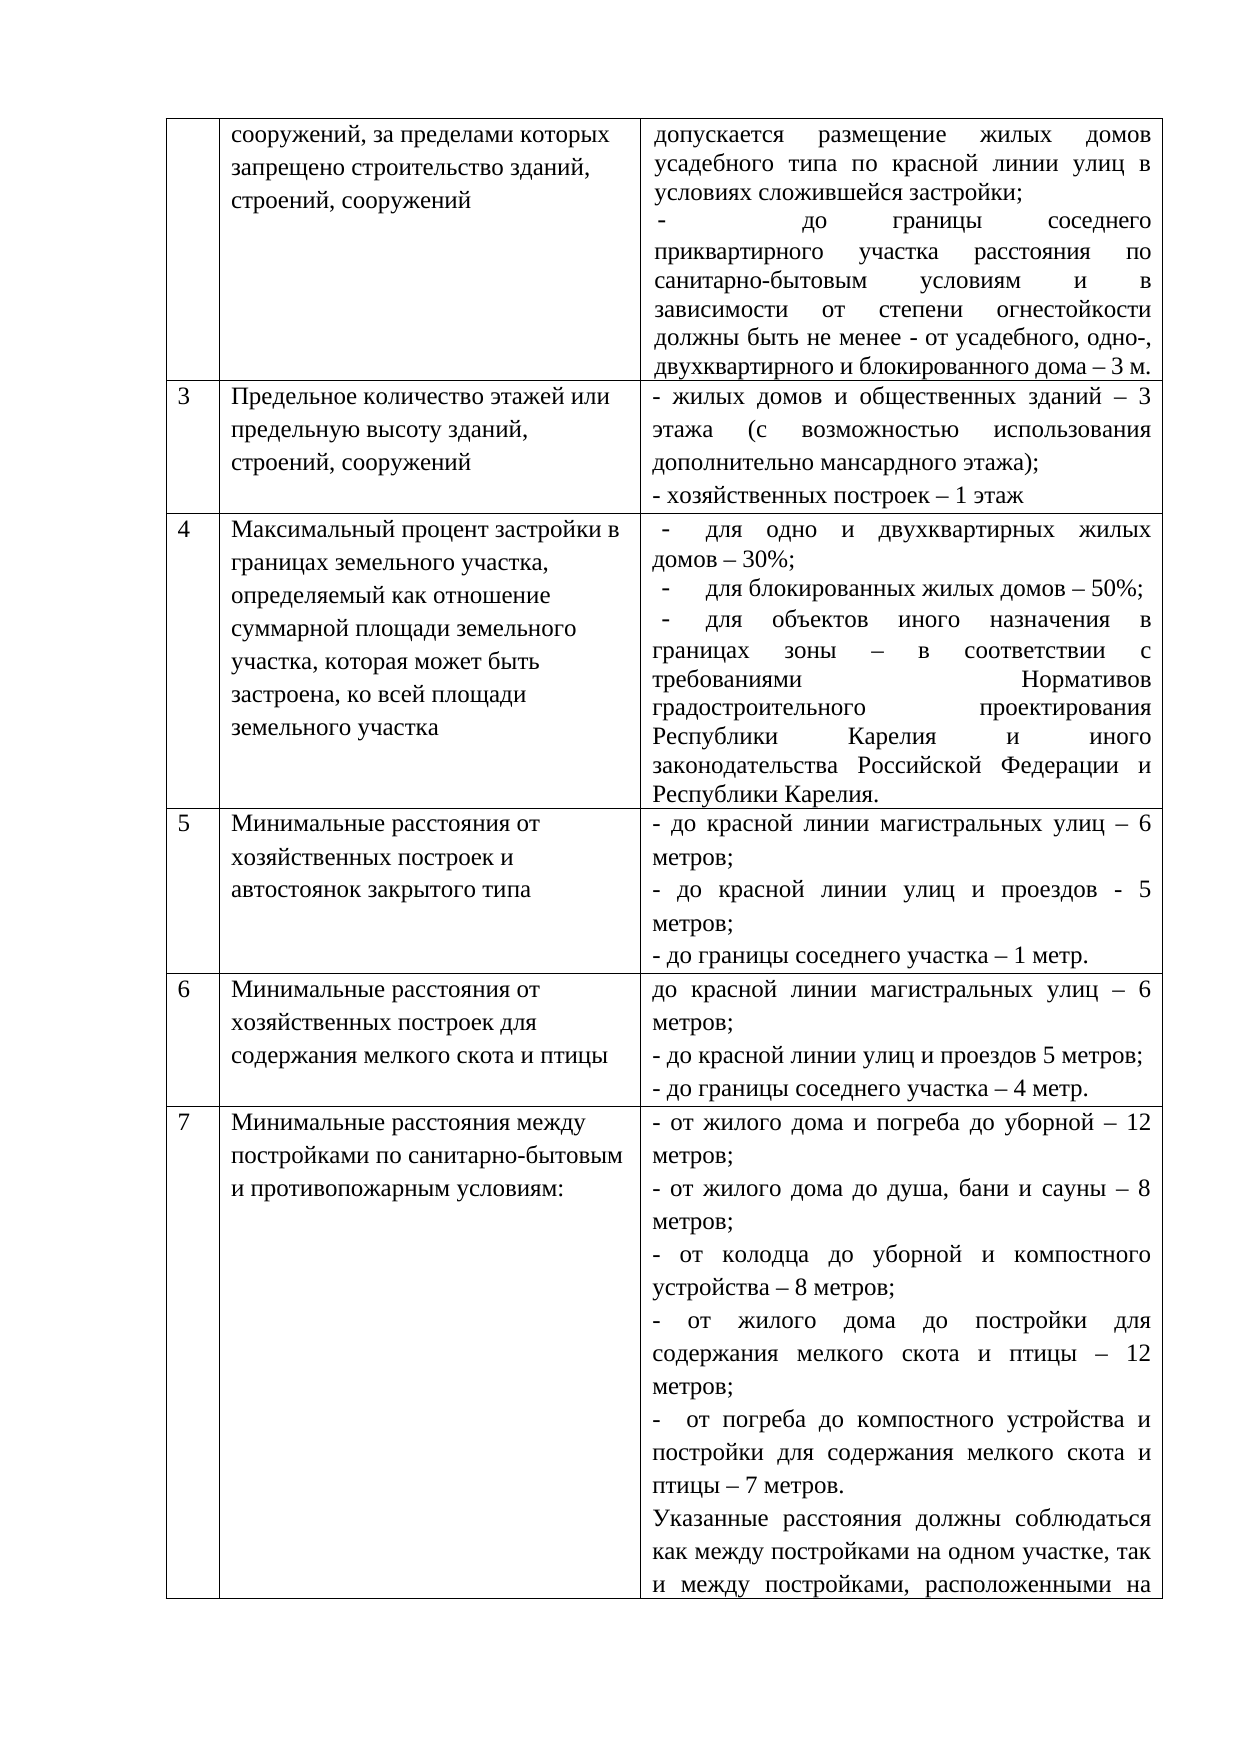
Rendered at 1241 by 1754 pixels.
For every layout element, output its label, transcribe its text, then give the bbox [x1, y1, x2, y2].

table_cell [220, 1107, 640, 1598]
table_cell Предельное количество этажей или предельную высоту зданий, строений, сооружений [220, 381, 640, 513]
table_cell для одно и двухквартирных жилых домов – 30%; для блокированных жилых домов – 50%; для объектов иного назначения в границах зоны – в соответствии с требованиями Нормативов градостроительного проектирования Республики Карелия и иного законодательства Российской Федерации и Республики Карелия. [641, 514, 1162, 807]
table_cell 5 [167, 809, 219, 973]
table_cell 6 [167, 974, 219, 1106]
table_cell - до красной линии магистральных улиц – 6 метров; - до красной линии улиц и проездов - 5 метров; - до границы соседнего участка – 1 метр. [641, 809, 1162, 973]
table_cell Максимальный процент застройки в границах земельного участка, определяемый как отношение суммарной площади земельного участка, которая может быть застроена, ко всей площади земельного участка [220, 514, 640, 807]
table_cell 4 [167, 514, 219, 807]
table_cell - жилых домов и общественных зданий – 3 этажа (с возможностью использования дополнительно мансардного этажа); - хозяйственных построек – 1 этаж [641, 381, 1162, 513]
table_cell 7 [167, 1107, 219, 1598]
table_cell до красной линии магистральных улиц – 6 метров; - до красной линии улиц и проездов 5 метров; - до границы соседнего участка – 4 метр. [641, 974, 1162, 1106]
table_cell 2 [167, 119, 219, 380]
table_cell Минимальные расстояния от хозяйственных построек и автостоянок закрытого типа [220, 809, 640, 973]
table_cell 3 [167, 381, 219, 513]
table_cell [220, 119, 640, 380]
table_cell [641, 119, 1162, 380]
table_cell Минимальные расстояния от хозяйственных построек для содержания мелкого скота и птицы [220, 974, 640, 1106]
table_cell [641, 1107, 1162, 1598]
